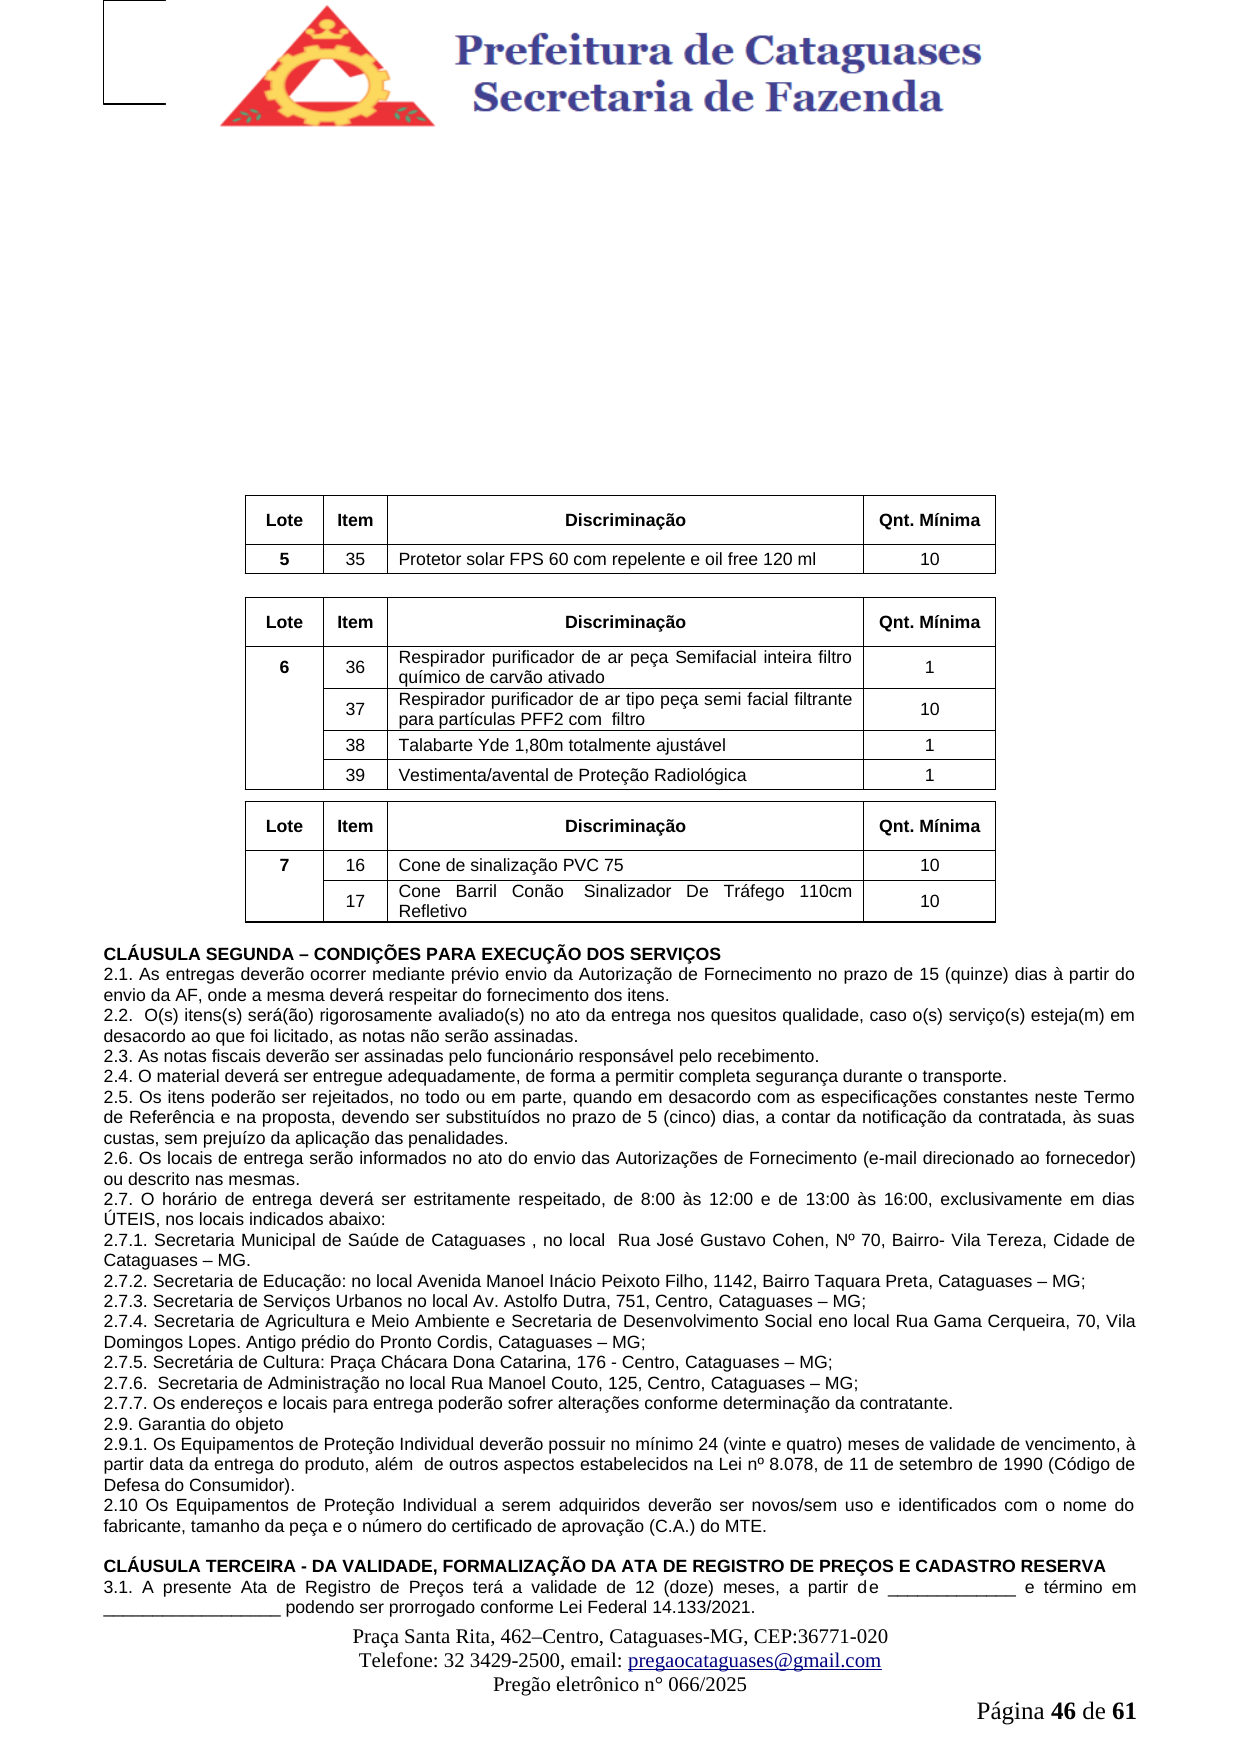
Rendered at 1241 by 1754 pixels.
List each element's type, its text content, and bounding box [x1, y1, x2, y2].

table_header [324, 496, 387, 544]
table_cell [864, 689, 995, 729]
text 2.7.5. Secretária de Cultura: Praça Chácara Dona Catarina, 176 - Centro, Cataguases – MG; [103, 1352, 1137, 1372]
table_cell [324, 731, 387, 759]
text CLÁUSULA SEGUNDA – CONDIÇÕES PARA EXECUÇÃO DOS SERVIÇOS [103, 944, 1137, 964]
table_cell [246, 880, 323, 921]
text 2.4. O material deverá ser entregue adequadamente, de forma a permitir completa segurança durante o transporte. [103, 1066, 1137, 1087]
text 2.7.4. Secretaria de Agricultura e Meio Ambiente e Secretaria de Desenvolvimento Social eno local Rua Gama Cerqueira, 70, Vila Domingos Lopes. Antigo prédio do Pronto Cordis, Cataguases – MG; [103, 1311, 1137, 1352]
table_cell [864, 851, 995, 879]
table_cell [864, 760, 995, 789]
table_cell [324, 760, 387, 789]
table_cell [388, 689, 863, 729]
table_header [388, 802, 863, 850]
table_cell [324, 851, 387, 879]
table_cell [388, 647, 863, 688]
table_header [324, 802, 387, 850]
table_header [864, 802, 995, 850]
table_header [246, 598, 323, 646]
text 2.1. As entregas deverão ocorrer mediante prévio envio da Autorização de Fornecimento no prazo de 15 (quinze) dias à partir do envio da AF, onde a mesma deverá respeitar do fornecimento dos itens. [103, 964, 1137, 1005]
text 2.7. O horário de entrega deverá ser estritamente respeitado, de 8:00 às 12:00 e de 13:00 às 16:00, exclusivamente em dias ÚTEIS, nos locais indicados abaixo: [103, 1189, 1137, 1229]
text 2.5. Os itens poderão ser rejeitados, no todo ou em parte, quando em desacordo com as especificações constantes neste Termo de Referência e na proposta, devendo ser substituídos no prazo de 5 (cinco) dias, a contar da notificação da contratada, às suas custas, sem prejuízo da aplicação das penalidades. [103, 1087, 1137, 1148]
text 2.7.3. Secretaria de Serviços Urbanos no local Av. Astolfo Dutra, 751, Centro, Cataguases – MG; [103, 1291, 1137, 1311]
text 2.2. O(s) itens(s) será(ão) rigorosamente avaliado(s) no ato da entrega nos quesitos qualidade, caso o(s) serviço(s) esteja(m) em desacordo ao que foi licitado, as notas não serão assinadas. [103, 1005, 1137, 1046]
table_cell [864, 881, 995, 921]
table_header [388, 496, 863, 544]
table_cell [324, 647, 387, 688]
text 3.1. A presente Ata de Registro de Preços terá a validade de 12 (doze) meses, a partir de _____________ e término em __________________ podendo ser prorrogado conforme Lei Federal 14.133/2021. [103, 1577, 1137, 1617]
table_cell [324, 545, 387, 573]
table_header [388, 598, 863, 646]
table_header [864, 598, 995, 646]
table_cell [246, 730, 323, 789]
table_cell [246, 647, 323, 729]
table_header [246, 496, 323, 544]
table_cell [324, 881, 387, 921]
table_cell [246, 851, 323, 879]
list CLÁUSULA TERCEIRA - DA VALIDADE, FORMALIZAÇÃO DA ATA DE REGISTRO DE PREÇOS E CADASTRO RESERVA [103, 1556, 1137, 1577]
text 2.7.2. Secretaria de Educação: no local Avenida Manoel Inácio Peixoto Filho, 1142, Bairro Taquara Preta, Cataguases – MG; [103, 1270, 1137, 1291]
text 2.9.1. Os Equipamentos de Proteção Individual deverão possuir no mínimo 24 (vinte e quatro) meses de validade de vencimento, à partir data da entrega do produto, além de outros aspectos estabelecidos na Lei nº 8.078, de 11 de setembro de 1990 (Código de Defesa do Consumidor). [103, 1434, 1137, 1495]
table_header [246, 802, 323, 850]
text 2.7.1. Secretaria Municipal de Saúde de Cataguases , no local Rua José Gustavo Cohen, Nº 70, Bairro- Vila Tereza, Cidade de Cataguases – MG. [103, 1229, 1137, 1270]
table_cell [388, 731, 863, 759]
text 2.6. Os locais de entrega serão informados no ato do envio das Autorizações de Fornecimento (e-mail direcionado ao fornecedor) ou descrito nas mesmas. [103, 1148, 1137, 1189]
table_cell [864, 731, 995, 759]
text 2.7.6. Secretaria de Administração no local Rua Manoel Couto, 125, Centro, Cataguases – MG; [103, 1372, 1137, 1393]
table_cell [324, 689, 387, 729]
picture [165, 0, 1075, 148]
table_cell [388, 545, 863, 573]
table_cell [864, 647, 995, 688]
list 2.10 Os Equipamentos de Proteção Individual a serem adquiridos deverão ser novos/sem uso e identificados com o nome do fabricante, tamanho da peça e o número do certificado de aprovação (C.A.) do MTE. [103, 1495, 1137, 1536]
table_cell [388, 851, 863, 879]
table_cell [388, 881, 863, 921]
text 2.7.7. Os endereços e locais para entrega poderão sofrer alterações conforme determinação da contratante. [103, 1393, 1137, 1413]
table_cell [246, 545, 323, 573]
text 2.9. Garantia do objeto [103, 1413, 1137, 1434]
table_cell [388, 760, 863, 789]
text 2.3. As notas fiscais deverão ser assinadas pelo funcionário responsável pelo recebimento. [103, 1046, 1137, 1066]
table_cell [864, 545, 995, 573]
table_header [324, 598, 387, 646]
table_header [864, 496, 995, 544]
